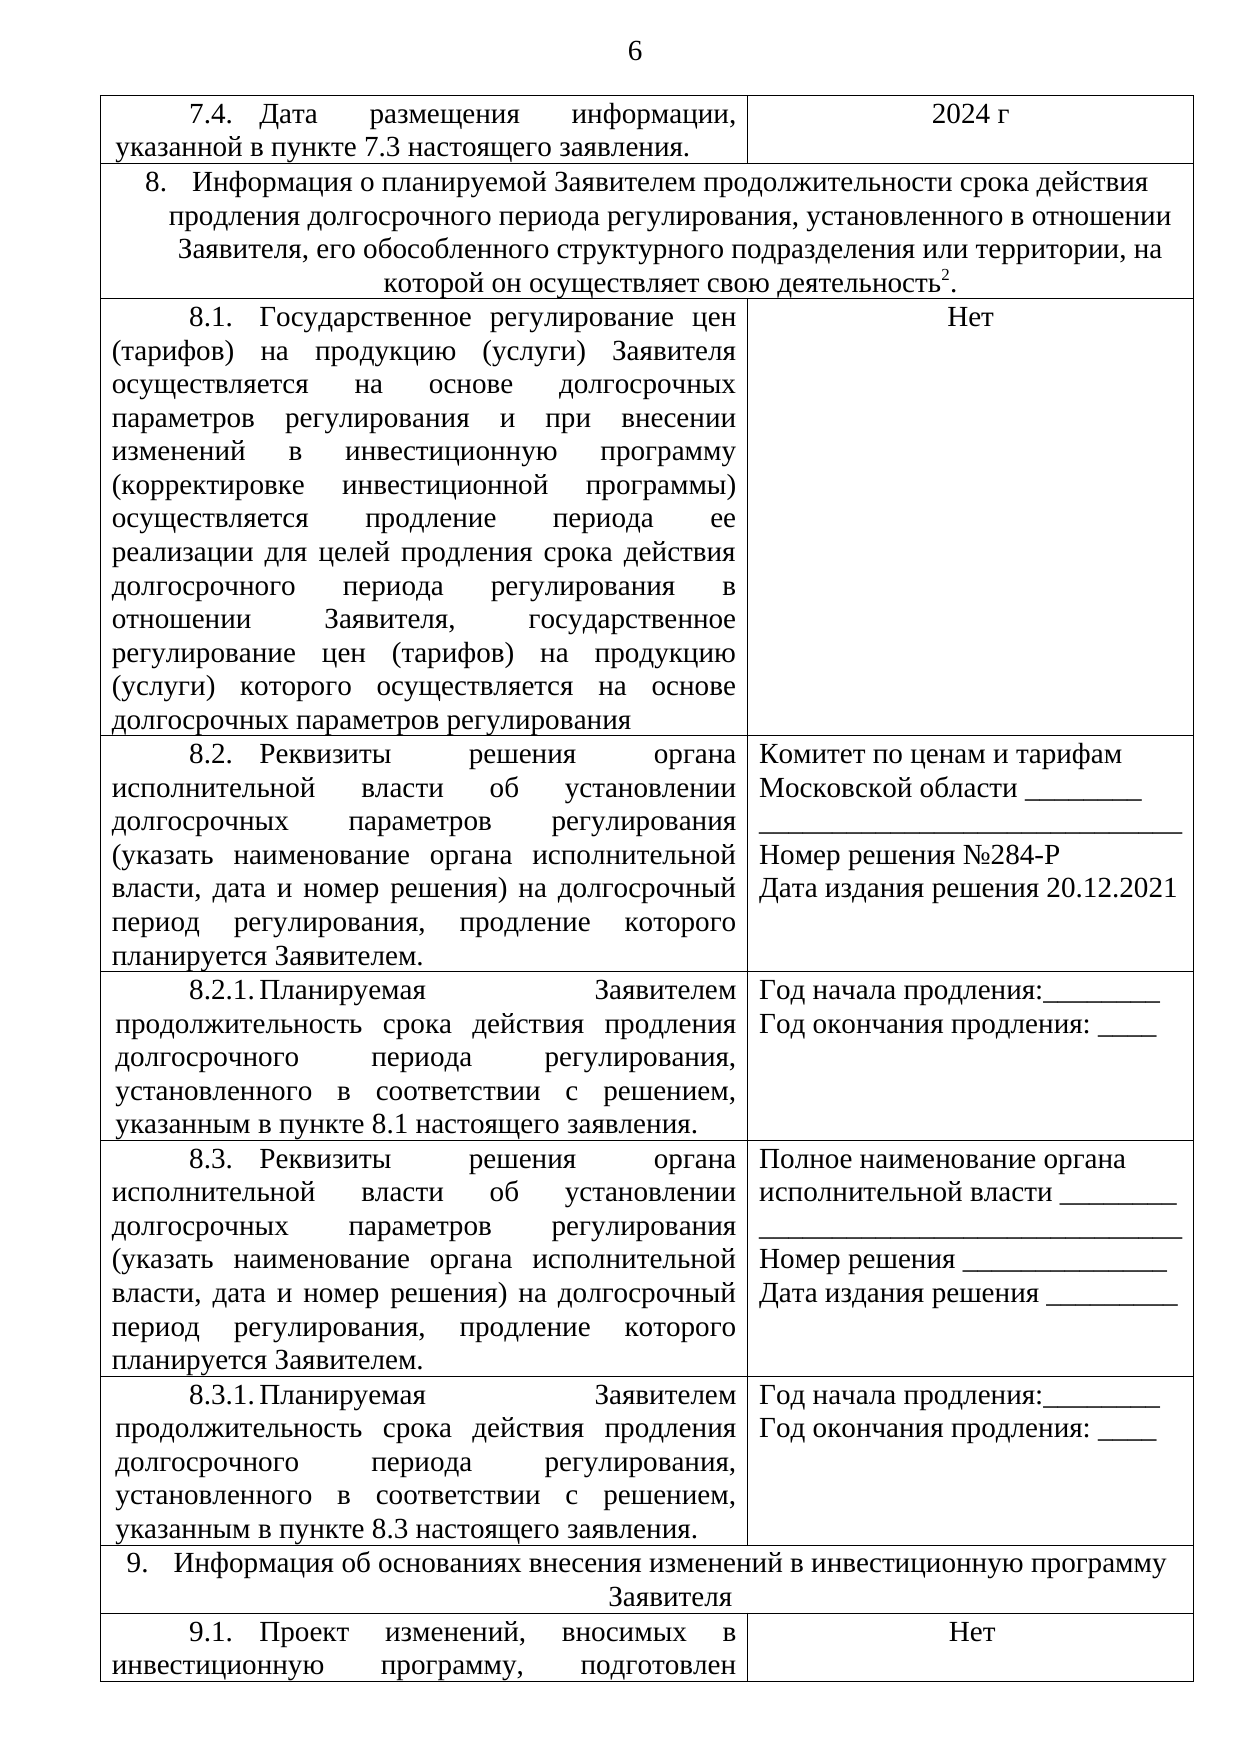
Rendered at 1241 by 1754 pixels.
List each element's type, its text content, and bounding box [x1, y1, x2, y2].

table_cell Планируемая Заявителем продолжительность срока действия продления долгосрочного периода регулирования, установленного в соответствии с решением, указанным в пункте 8.1 настоящего заявления. [101, 972, 747, 1140]
table_cell Планируемая Заявителем продолжительность срока действия продления долгосрочного периода регулирования, установленного в соответствии с решением, указанным в пункте 8.3 настоящего заявления. [101, 1377, 747, 1544]
table_cell Нет [748, 299, 1193, 735]
table_cell Нет [748, 1614, 1193, 1681]
table_cell Полное наименование органа исполнительной власти ________ _____________________________ Номер решения ______________ Дата издания решения _________ [748, 1141, 1193, 1376]
table_cell Дата размещения информации, указанной в пункте 7.3 настоящего заявления. [101, 96, 747, 163]
table_cell Информация об основаниях внесения изменений в инвестиционную программу Заявителя [101, 1546, 1193, 1613]
table_cell Реквизиты решения органа исполнительной власти об установлении долгосрочных параметров регулирования (указать наименование органа исполнительной власти, дата и номер решения) на долгосрочный период регулирования, продление которого планируется Заявителем. [101, 736, 747, 971]
table_cell Государственное регулирование цен (тарифов) на продукцию (услуги) Заявителя осуществляется на основе долгосрочных параметров регулирования и при внесении изменений в инвестиционную программу (корректировке инвестиционной программы) осуществляется продление периода ее реализации для целей продления срока действия долгосрочного периода регулирования в отношении Заявителя, государственное регулирование цен (тарифов) на продукцию (услуги) которого осуществляется на основе долгосрочных параметров регулирования [101, 299, 747, 735]
table_cell 2024 г [748, 96, 1193, 163]
table_cell Год начала продления:________ Год окончания продления: ____ [748, 1377, 1193, 1544]
table_cell Комитет по ценам и тарифам Московской области ________ _____________________________ Номер решения №284-Р Дата издания решения 20.12.2021 [748, 736, 1193, 971]
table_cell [101, 1614, 747, 1681]
table_cell Информация о планируемой Заявителем продолжительности срока действия продления долгосрочного периода регулирования, установленного в отношении Заявителя, его обособленного структурного подразделения или территории, на которой он осуществляет свою деятельность. [101, 164, 1193, 298]
table_cell Реквизиты решения органа исполнительной власти об установлении долгосрочных параметров регулирования (указать наименование органа исполнительной власти, дата и номер решения) на долгосрочный период регулирования, продление которого планируется Заявителем. [101, 1141, 747, 1376]
table_cell Год начала продления:________ Год окончания продления: ____ [748, 972, 1193, 1140]
